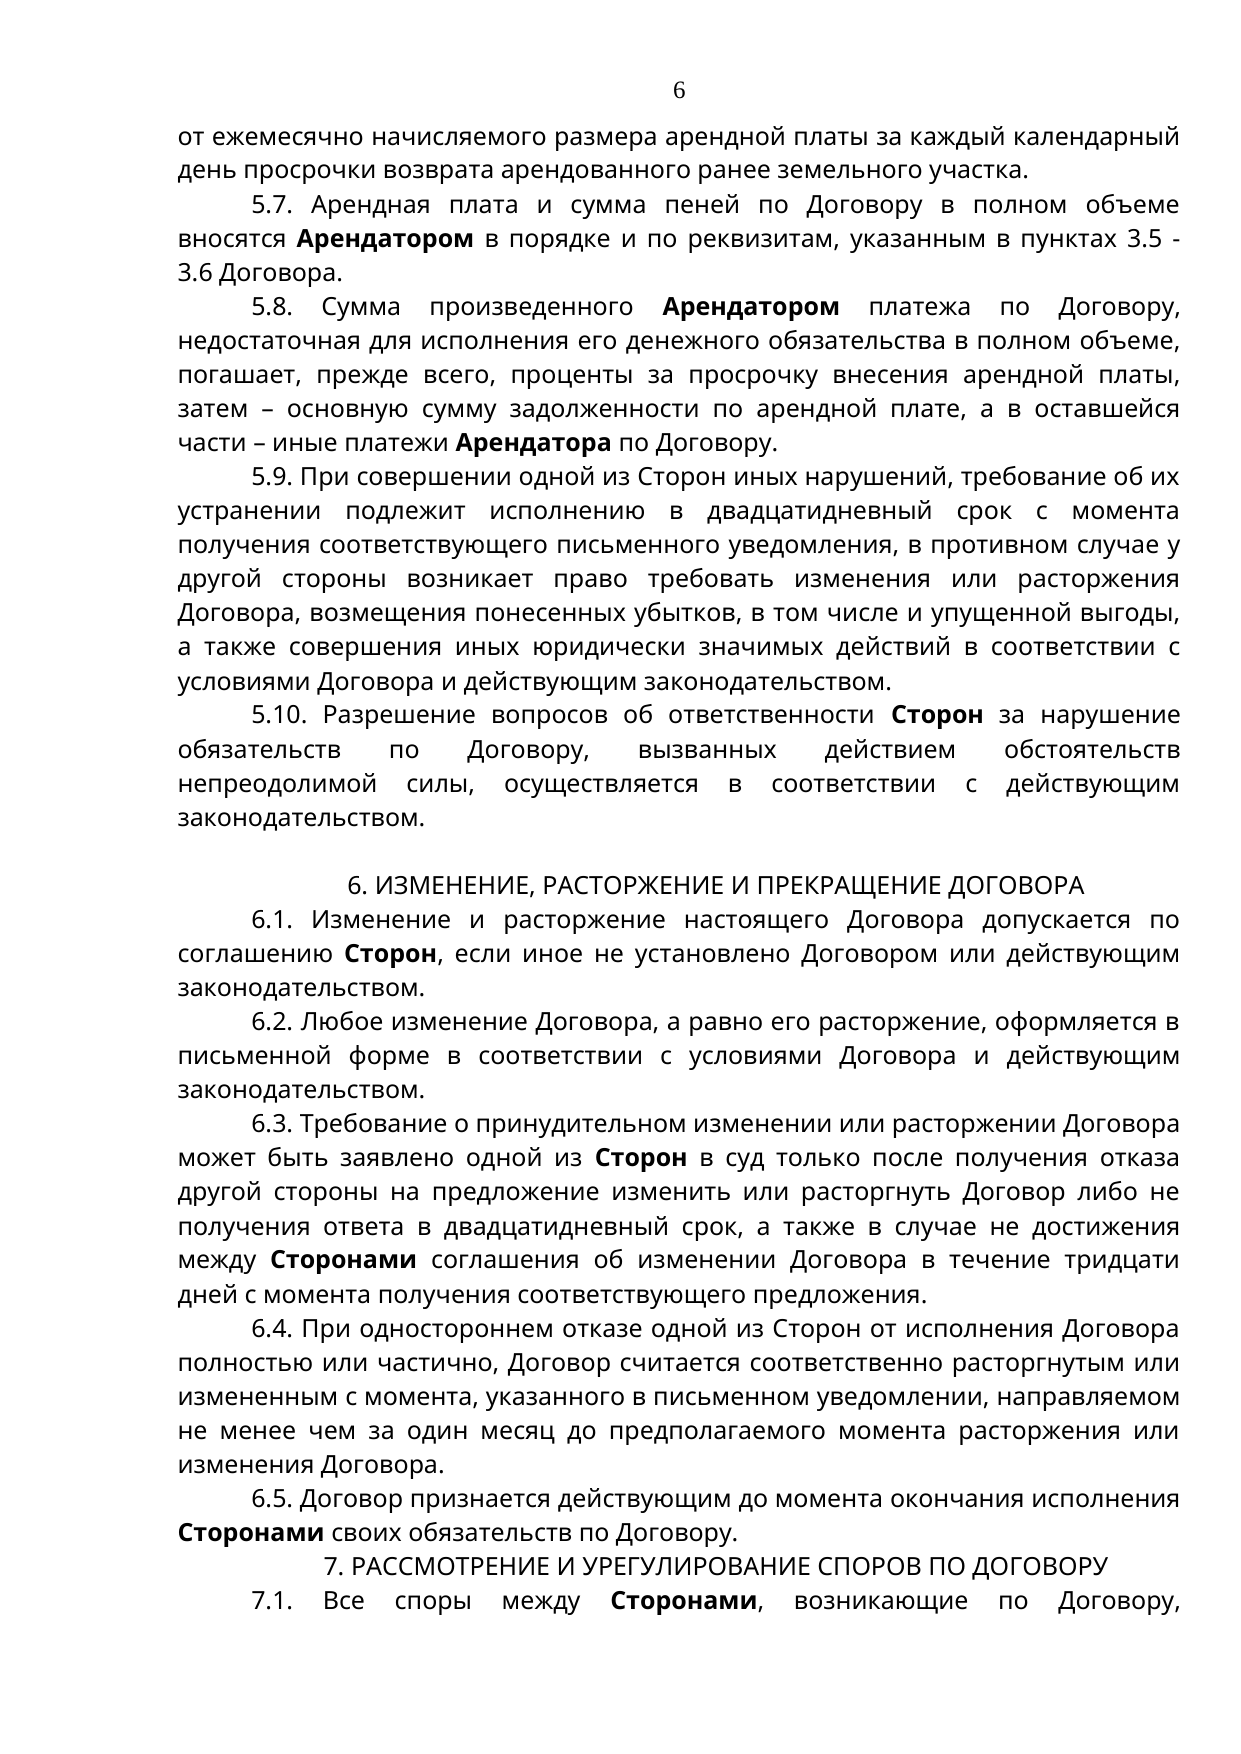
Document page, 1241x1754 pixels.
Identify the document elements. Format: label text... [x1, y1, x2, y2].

text 6.3. Требование о принудительном изменении или расторжении Договора может быть заявлено одной из Сторон в суд только после получения отказа другой стороны на предложение изменить или расторгнуть Договор либо не получения ответа в двадцатидневный срок, а также в случае не достижения между Сторонами соглашения об изменении Договора в течение тридцати дней с момента получения соответствующего предложения. [177, 1106, 1181, 1310]
text 5.9. При совершении одной из Сторон иных нарушений, требование об их устранении подлежит исполнению в двадцатидневный срок с момента получения соответствующего письменного уведомления, в противном случае у другой стороны возникает право требовать изменения или расторжения Договора, возмещения понесенных убытков, в том числе и упущенной выгоды, а также совершения иных юридически значимых действий в соответствии с условиями Договора и действующим законодательством. [177, 459, 1181, 697]
text 6.5. Договор признается действующим до момента окончания исполнения Сторонами своих обязательств по Договору. [177, 1481, 1181, 1549]
text 5.7. Арендная плата и сумма пеней по Договору в полном объеме вносятся Арендатором в порядке и по реквизитам, указанным в пунктах 3.5 - 3.6 Договора. [177, 186, 1181, 288]
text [177, 118, 1181, 186]
text 6. ИЗМЕНЕНИЕ, РАСТОРЖЕНИЕ И ПРЕКРАЩЕНИЕ ДОГОВОРА [177, 867, 1181, 902]
text 5.8. Сумма произведенного Арендатором платежа по Договору, недостаточная для исполнения его денежного обязательства в полном объеме, погашает, прежде всего, проценты за просрочку внесения арендной платы, затем – основную сумму задолженности по арендной плате, а в оставшейся части – иные платежи Арендатора по Договору. [177, 288, 1181, 459]
text 7. РАССМОТРЕНИЕ И УРЕГУЛИРОВАНИЕ СПОРОВ ПО ДОГОВОРУ [177, 1549, 1181, 1583]
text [177, 1583, 1181, 1617]
text 5.10. Разрешение вопросов об ответственности Сторон за нарушение обязательств по Договору, вызванных действием обстоятельств непреодолимой силы, осуществляется в соответствии с действующим законодательством. [177, 697, 1181, 833]
text 6.1. Изменение и расторжение настоящего Договора допускается по соглашению Сторон, если иное не установлено Договором или действующим законодательством. [177, 902, 1181, 1004]
text 6.2. Любое изменение Договора, а равно его расторжение, оформляется в письменной форме в соответствии с условиями Договора и действующим законодательством. [177, 1004, 1181, 1106]
text 6.4. При одностороннем отказе одной из Сторон от исполнения Договора полностью или частично, Договор считается соответственно расторгнутым или измененным с момента, указанного в письменном уведомлении, направляемом не менее чем за один месяц до предполагаемого момента расторжения или изменения Договора. [177, 1310, 1181, 1481]
